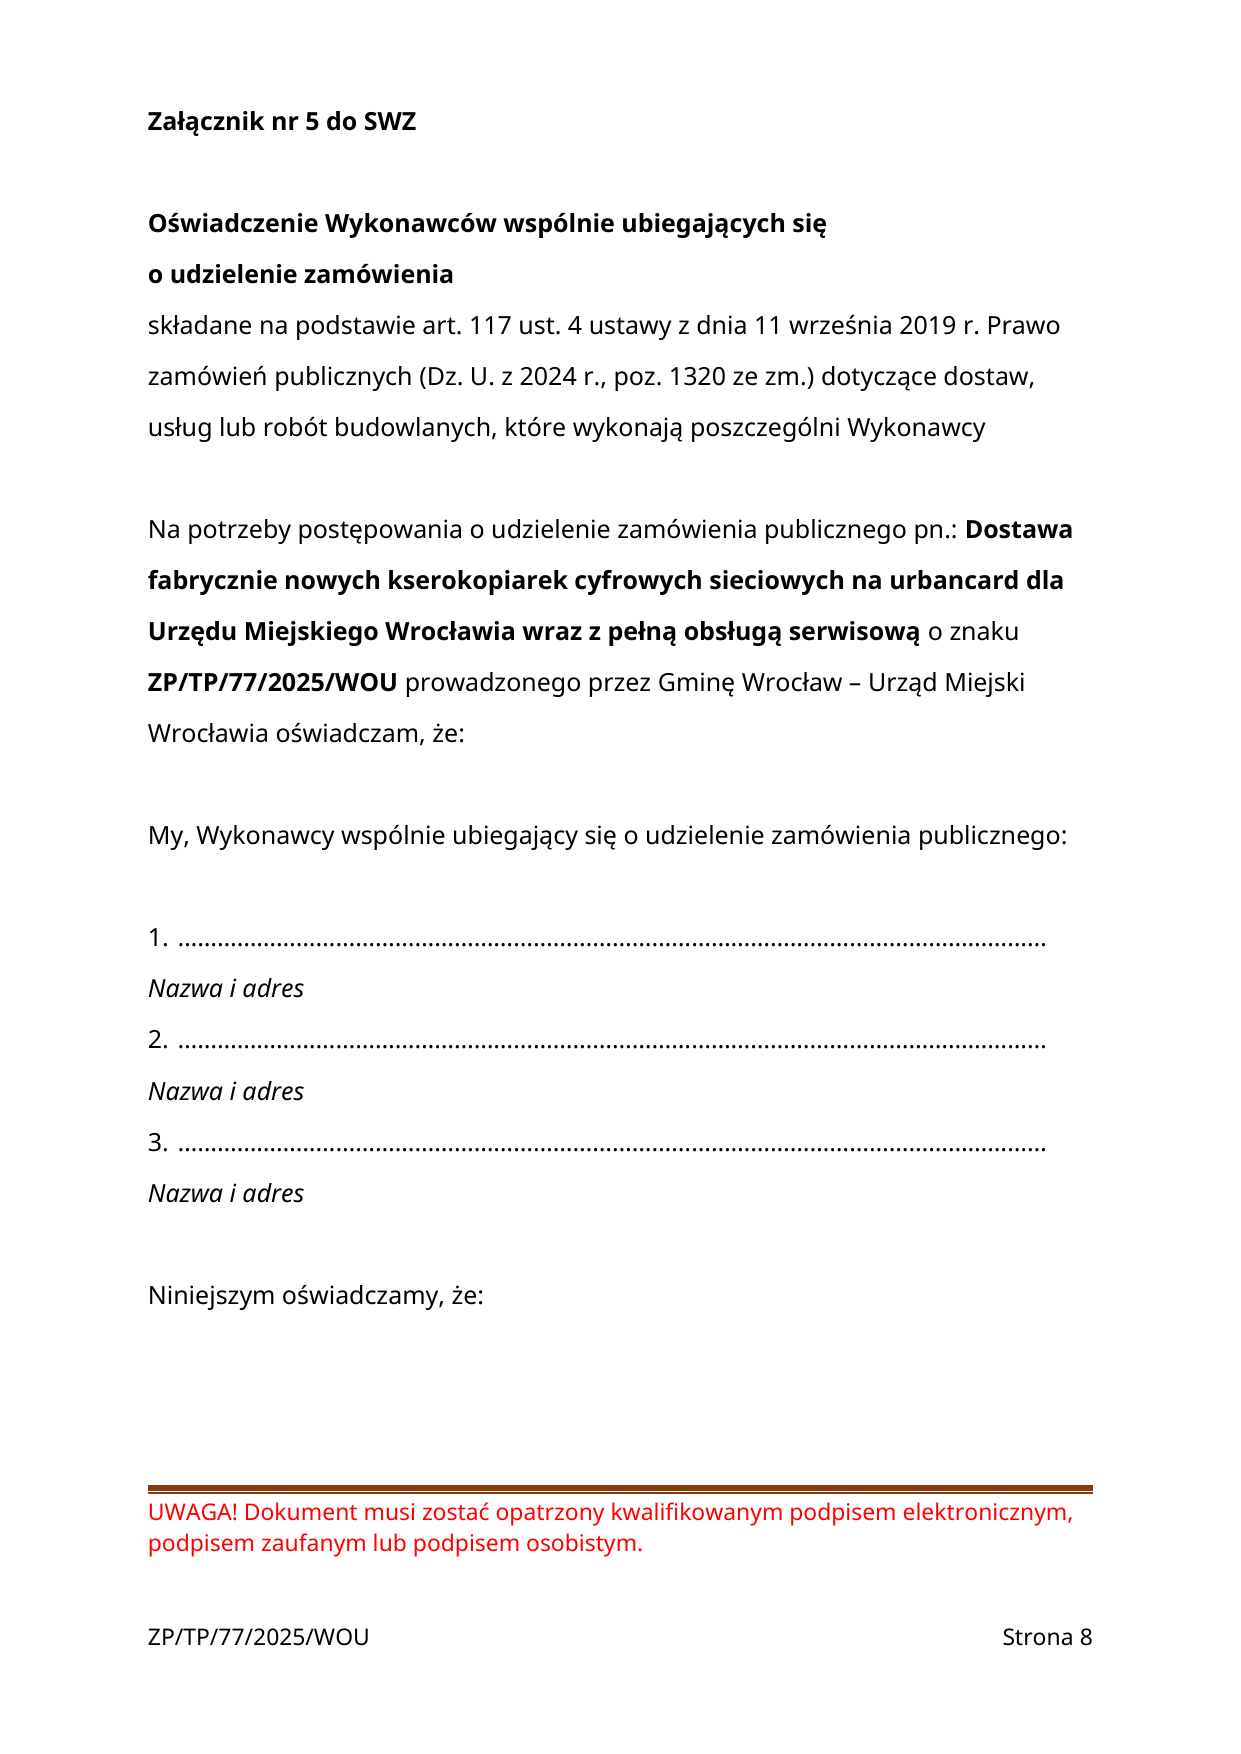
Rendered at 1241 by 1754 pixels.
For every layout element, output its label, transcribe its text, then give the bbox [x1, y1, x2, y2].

text Nazwa i adres [148, 971, 1093, 1005]
text My, Wykonawcy wspólnie ubiegający się o udzielenie zamówienia publicznego: [148, 818, 1093, 852]
list …………………………………………………………………………………………………………………… [148, 1022, 1093, 1056]
text Załącznik nr 5 do SWZ [148, 103, 1093, 137]
text Na potrzeby postępowania o udzielenie zamówienia publicznego pn.: Dostawa fabrycznie nowych kserokopiarek cyfrowych sieciowych na urbancard dla Urzędu Miejskiego Wrocławia wraz z pełną obsługą serwisową o znaku ZP/TP/77/2025/WOU prowadzonego przez Gminę Wrocław – Urząd Miejski Wrocławia oświadczam, że: [148, 512, 1093, 750]
list …………………………………………………………………………………………………………………… [148, 1124, 1093, 1158]
text Nazwa i adres [148, 1175, 1093, 1209]
text Oświadczenie Wykonawców wspólnie ubiegających się o udzielenie zamówienia [148, 206, 1093, 291]
text składane na podstawie art. 117 ust. 4 ustawy z dnia 11 września 2019 r. Prawo zamówień publicznych (Dz. U. z 2024 r., poz. 1320 ze zm.) dotyczące dostaw, usług lub robót budowlanych, które wykonają poszczególni Wykonawcy [148, 308, 1093, 444]
text Niniejszym oświadczamy, że: [148, 1277, 1093, 1311]
list …………………………………………………………………………………………………………………… [148, 920, 1093, 954]
text Nazwa i adres [148, 1073, 1093, 1107]
